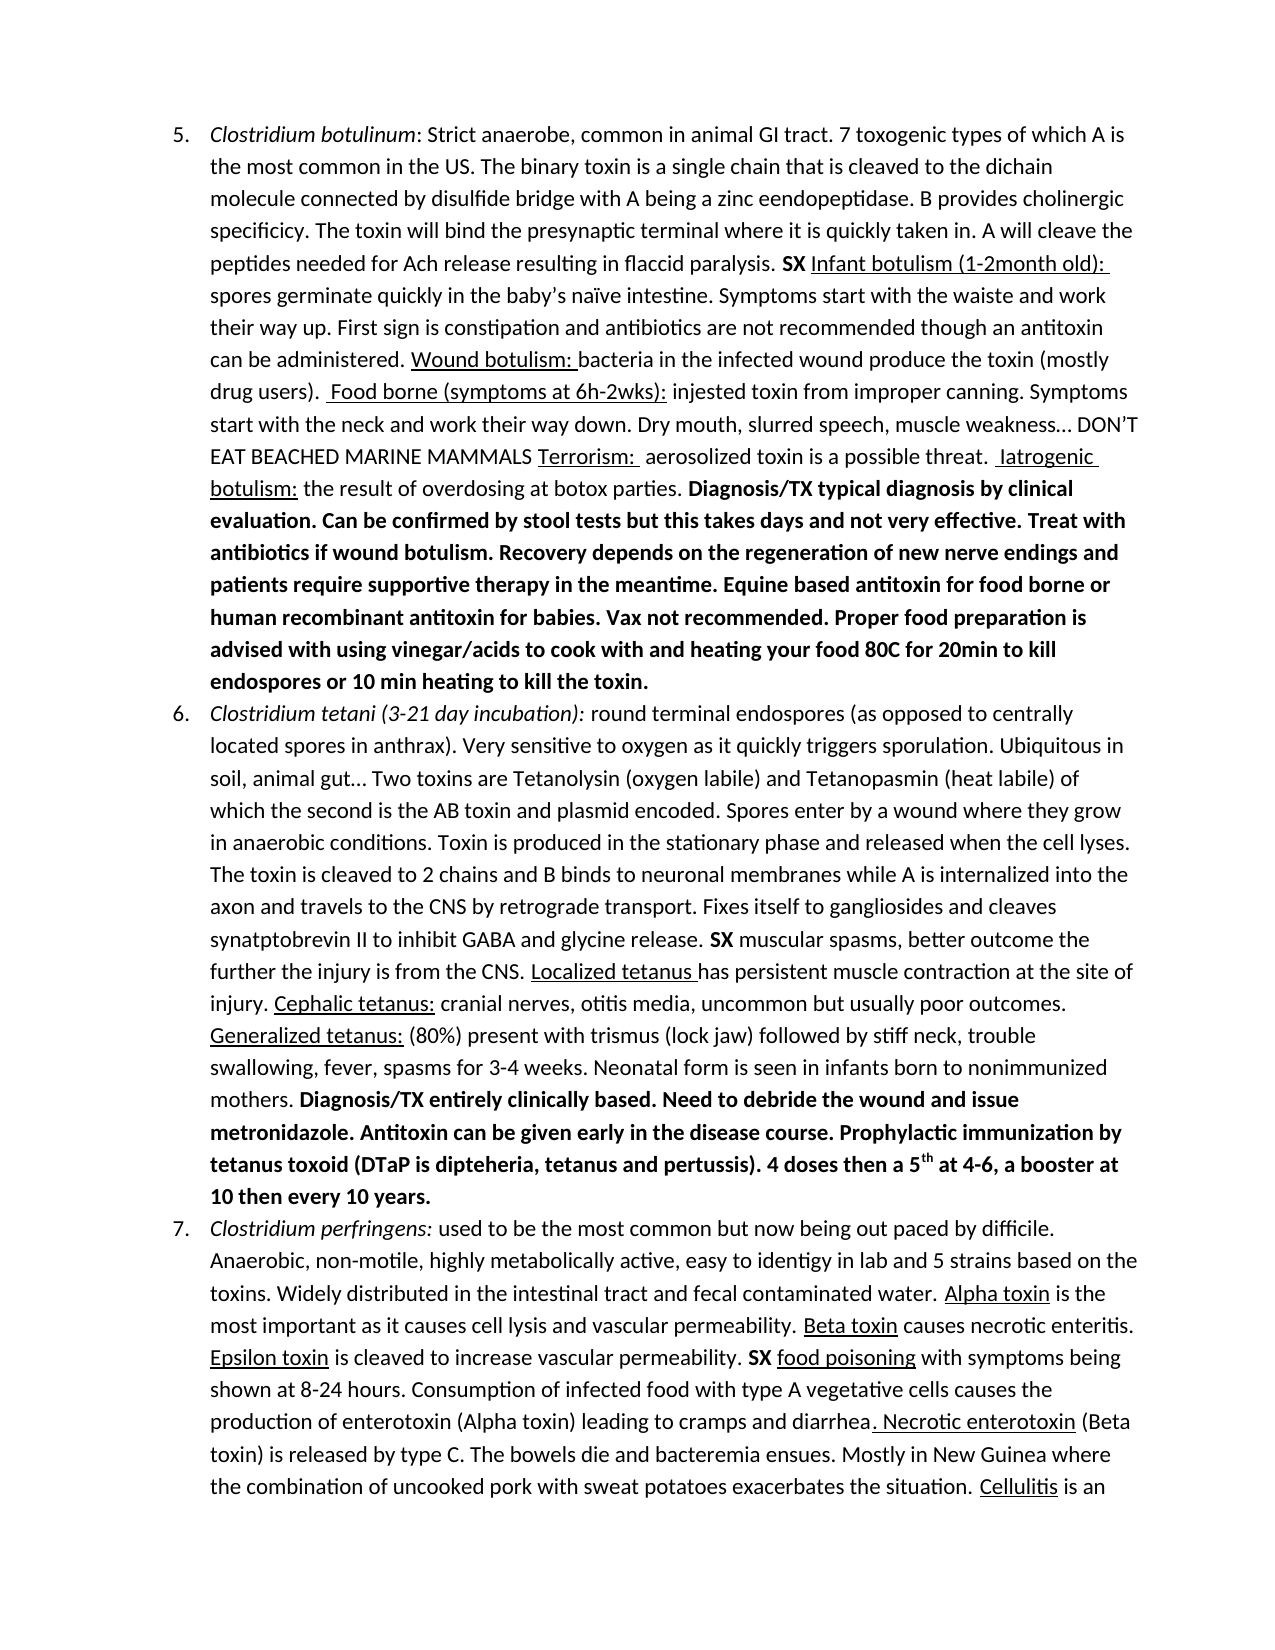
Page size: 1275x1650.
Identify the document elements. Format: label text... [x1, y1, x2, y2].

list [172, 1214, 1140, 1500]
list Clostridium botulinum: Strict anaerobe, common in animal GI tract. 7 toxogenic types of which A is the most common in the US. The binary toxin is a single chain that is cleaved to the dichain molecule connected by disulfide bridge with A being a zinc eendopeptidase. B provides cholinergic specificicy. The toxin will bind the presynaptic terminal where it is quickly taken in. A will cleave the peptides needed for Ach release resulting in flaccid paralysis. SX Infant botulism (1-2month old): spores germinate quickly in the baby’s naïve intestine. Symptoms start with the waiste and work their way up. First sign is constipation and antibiotics are not recommended though an antitoxin can be administered. Wound botulism: bacteria in the infected wound produce the toxin (mostly drug users). Food borne (symptoms at 6h-2wks): injested toxin from improper canning. Symptoms start with the neck and work their way down. Dry mouth, slurred speech, muscle weakness… DON’T EAT BEACHED MARINE MAMMALS Terrorism: aerosolized toxin is a possible threat. Iatrogenic botulism: the result of overdosing at botox parties. Diagnosis/TX typical diagnosis by clinical evaluation. Can be confirmed by stool tests but this takes days and not very effective. Treat with antibiotics if wound botulism. Recovery depends on the regeneration of new nerve endings and patients require supportive therapy in the meantime. Equine based antitoxin for food borne or human recombinant antitoxin for babies. Vax not recommended. Proper food preparation is advised with using vinegar/acids to cook with and heating your food 80C for 20min to kill endospores or 10 min heating to kill the toxin. [172, 120, 1140, 695]
list Clostridium tetani (3-21 day incubation): round terminal endospores (as opposed to centrally located spores in anthrax). Very sensitive to oxygen as it quickly triggers sporulation. Ubiquitous in soil, animal gut… Two toxins are Tetanolysin (oxygen labile) and Tetanopasmin (heat labile) of which the second is the AB toxin and plasmid encoded. Spores enter by a wound where they grow in anaerobic conditions. Toxin is produced in the stationary phase and released when the cell lyses. The toxin is cleaved to 2 chains and B binds to neuronal membranes while A is internalized into the axon and travels to the CNS by retrograde transport. Fixes itself to gangliosides and cleaves synatptobrevin II to inhibit GABA and glycine release. SX muscular spasms, better outcome the further the injury is from the CNS. Localized tetanus has persistent muscle contraction at the site of injury. Cephalic tetanus: cranial nerves, otitis media, uncommon but usually poor outcomes. Generalized tetanus: (80%) present with trismus (lock jaw) followed by stiff neck, trouble swallowing, fever, spasms for 3-4 weeks. Neonatal form is seen in infants born to nonimmunized mothers. Diagnosis/TX entirely clinically based. Need to debride the wound and issue metronidazole. Antitoxin can be given early in the disease course. Prophylactic immunization by tetanus toxoid (DTaP is dipteheria, tetanus and pertussis). 4 doses then a 5th at 4-6, a booster at 10 then every 10 years. [172, 699, 1140, 1210]
